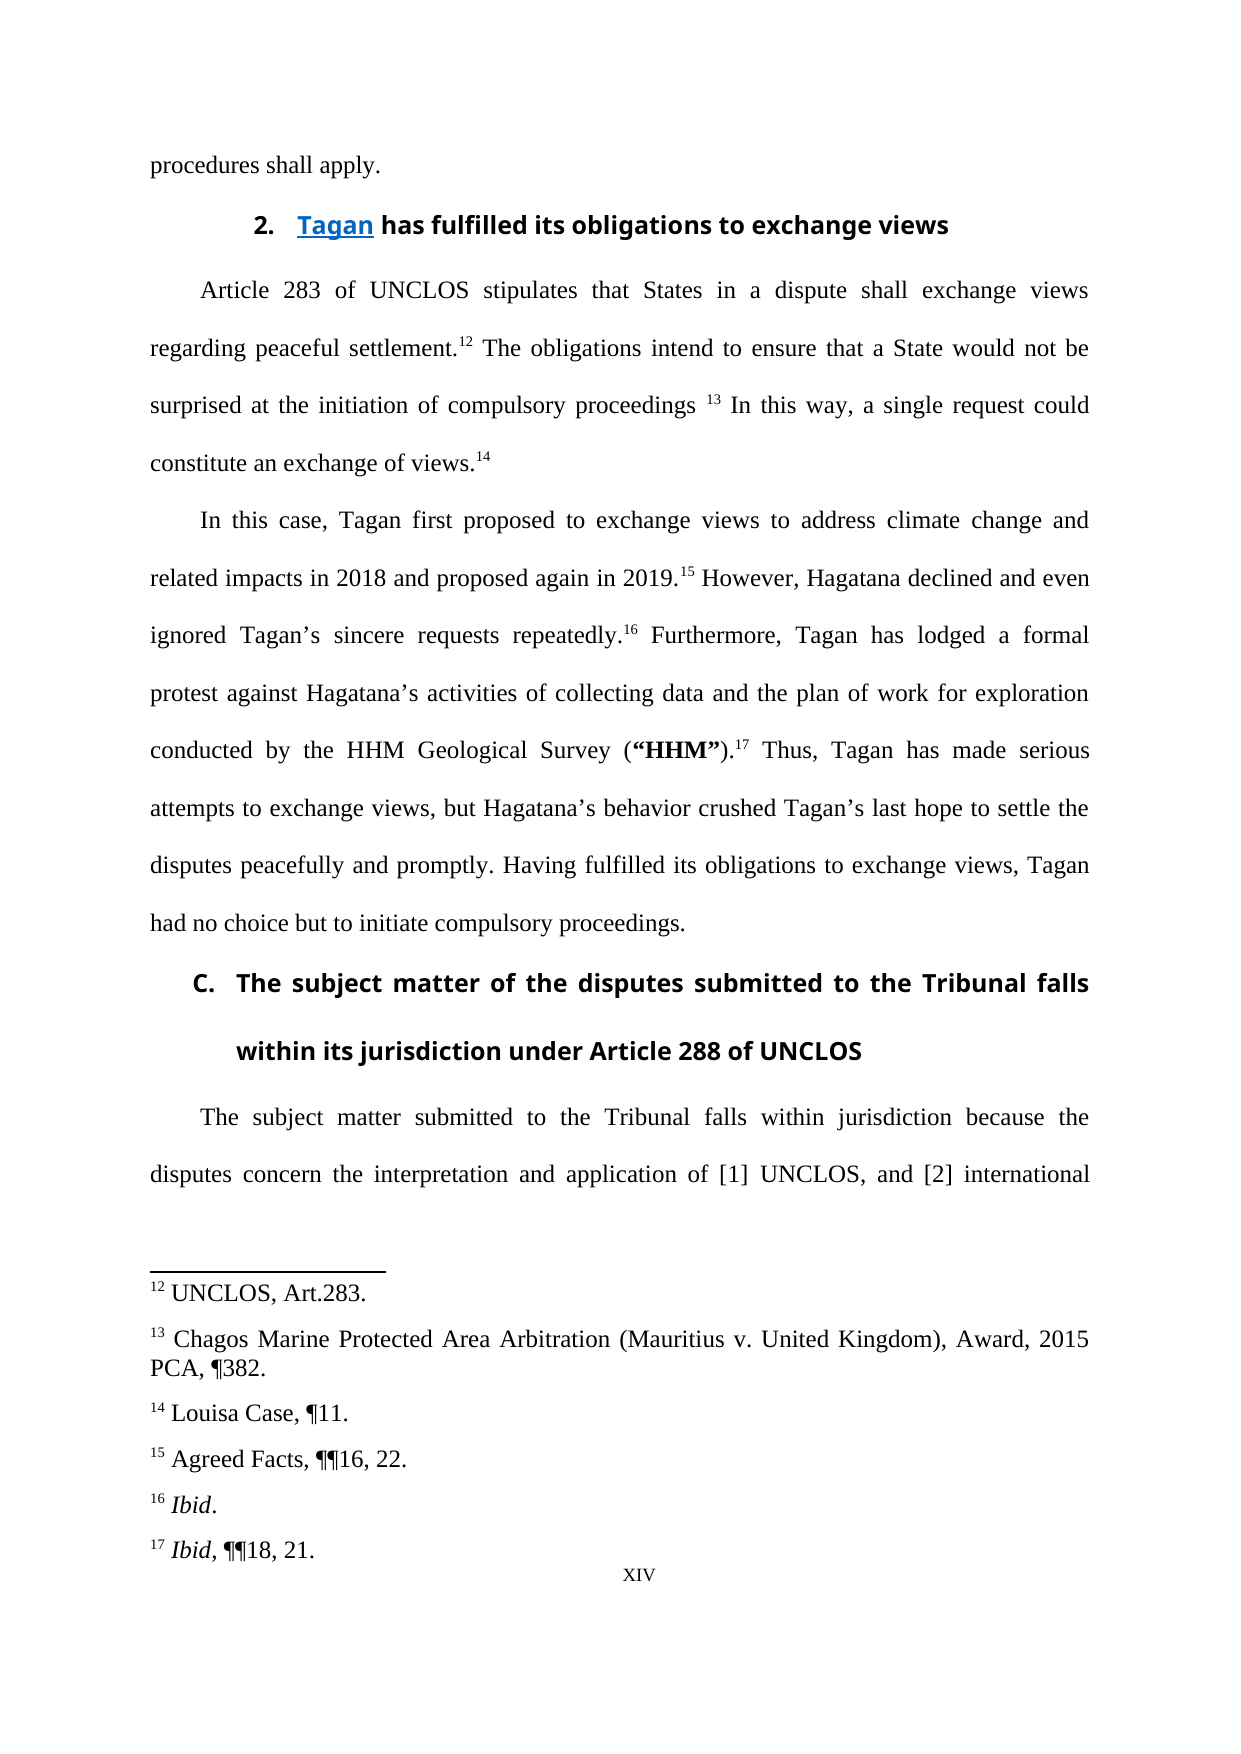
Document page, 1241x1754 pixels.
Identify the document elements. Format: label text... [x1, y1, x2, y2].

subtitle Tagan has fulfilled its obligations to exchange views [253, 207, 1090, 242]
text In this case, Tagan first proposed to exchange views to address climate change and related impacts in 2018 and proposed again in 2019. However, Hagatana declined and even ignored Tagan’s sincere requests repeatedly. Furthermore, Tagan has lodged a formal protest against Hagatana’s activities of collecting data and the plan of work for exploration conducted by the HHM Geological Survey (“HHM”). Thus, Tagan has made serious attempts to exchange views, but Hagatana’s behavior crushed Tagan’s last hope to settle the disputes peacefully and promptly. Having fulfilled its obligations to exchange views, Tagan had no choice but to initiate compulsory proceedings. [150, 506, 1090, 937]
text In this case, the official announcements lodged by both States indicate that their stances are opposites on all issues. No space was left for further progress in negotiation or an agreement on dispute settlement. It was impossible for Tagan to take other plausible legal paths of dispute settlement. Therefore, to avoid a procedural impasse, compulsory procedures shall apply. [150, 150, 1090, 179]
subtitle The subject matter of the disputes submitted to the Tribunal falls within its jurisdiction under Article 288 of UNCLOS [192, 966, 1090, 1068]
text The subject matter submitted to the Tribunal falls within jurisdiction because the disputes concern the interpretation and application of [1] UNCLOS, and [2] international agreements related to the purpose of UNCLOS. [150, 1102, 1090, 1188]
text Article 283 of UNCLOS stipulates that States in a dispute shall exchange views regarding peaceful settlement. The obligations intend to ensure that a State would not be surprised at the initiation of compulsory proceedings In this way, a single request could constitute an exchange of views. [150, 276, 1090, 477]
